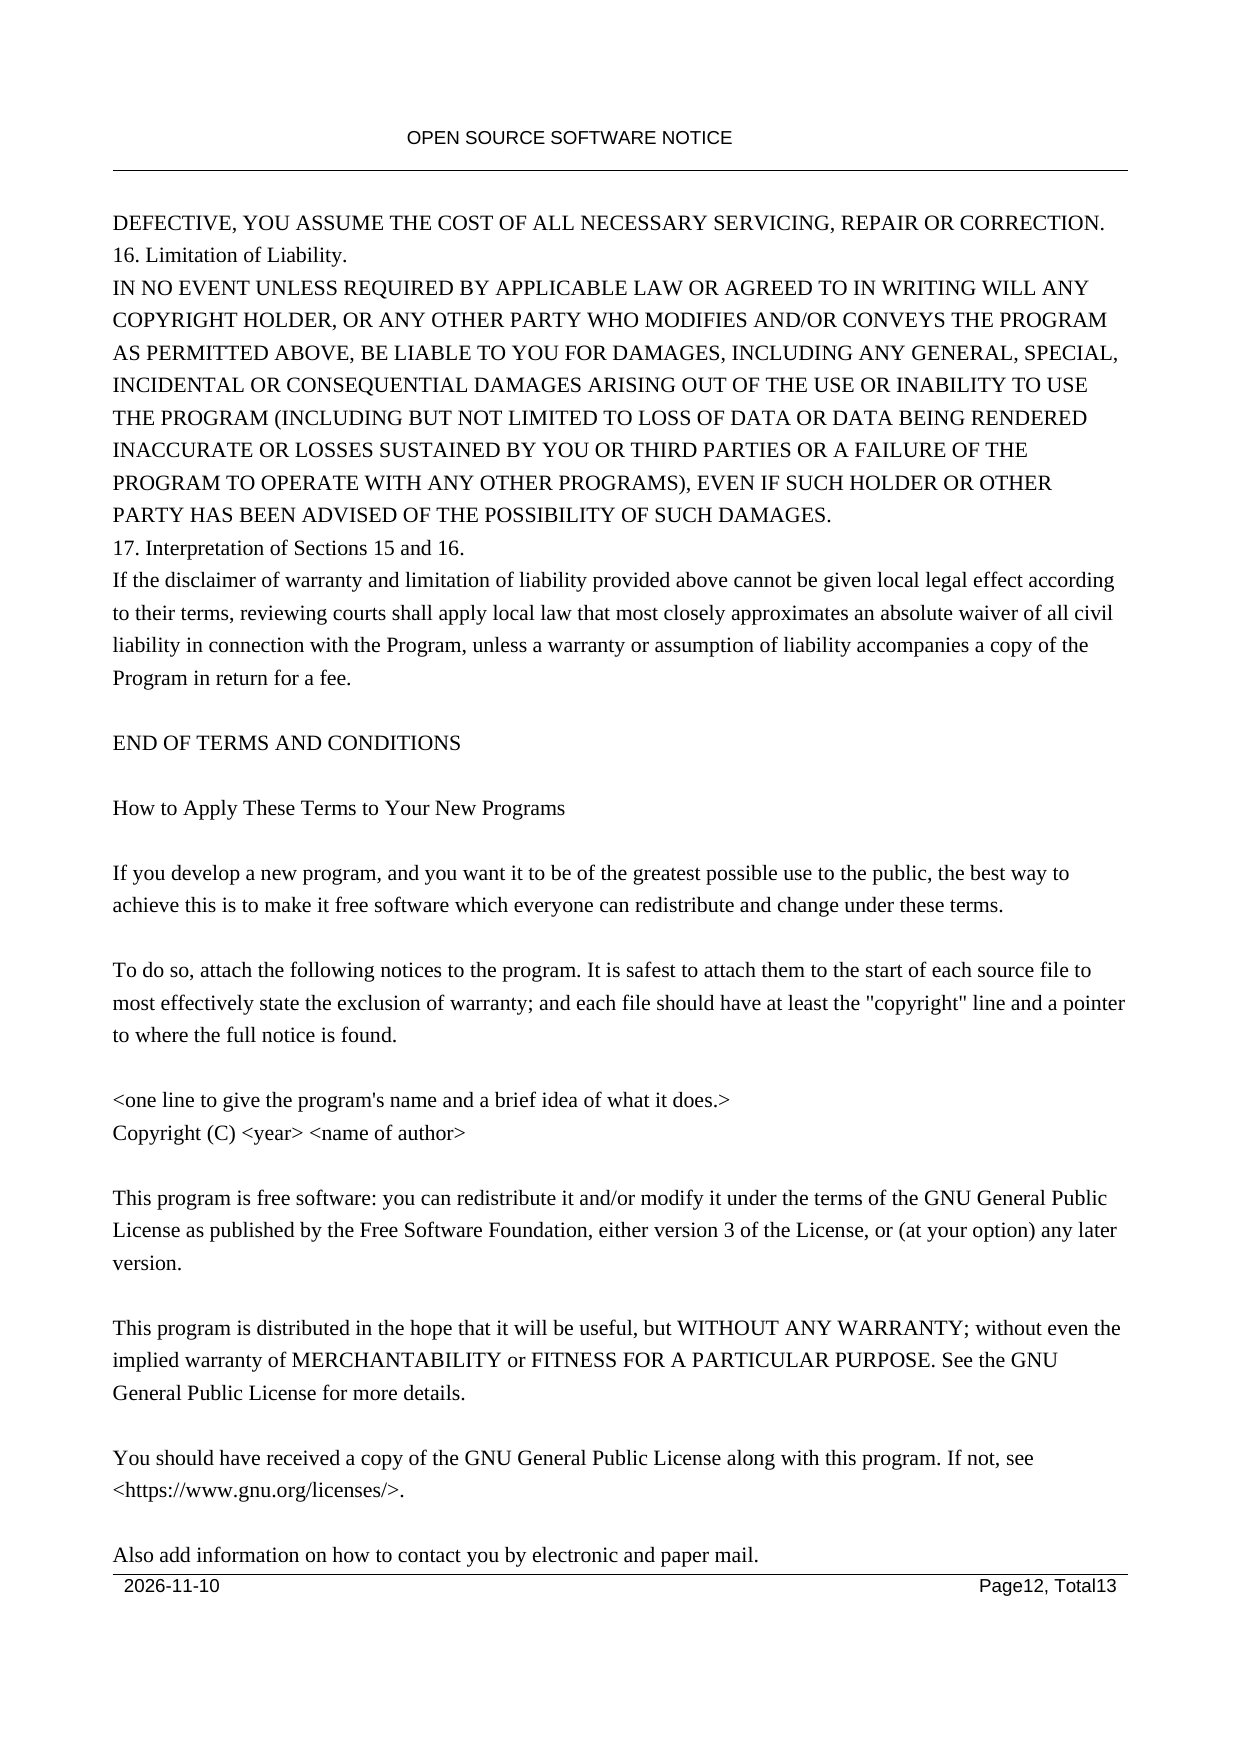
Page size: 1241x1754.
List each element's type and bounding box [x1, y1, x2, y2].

text [112, 206, 1128, 1571]
